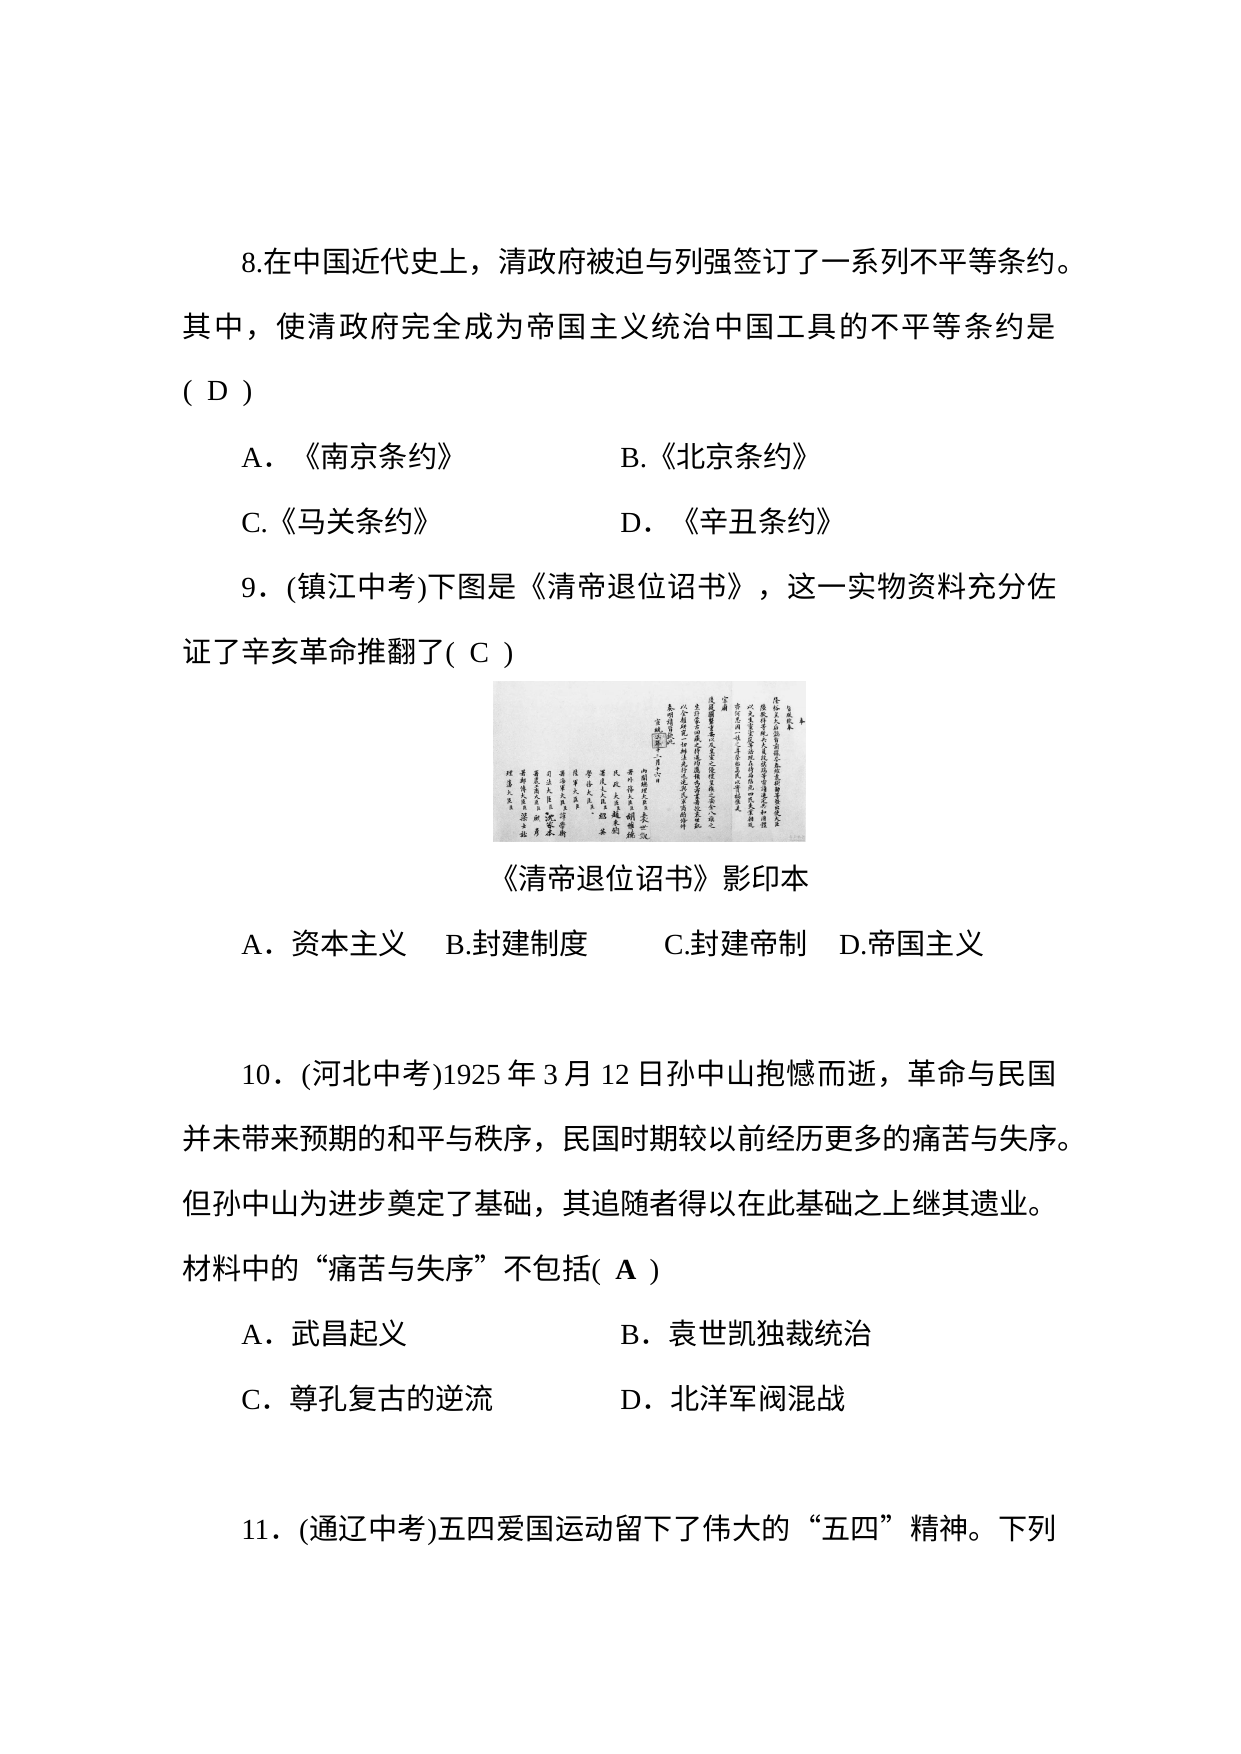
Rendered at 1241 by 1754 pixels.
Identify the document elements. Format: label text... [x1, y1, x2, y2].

text C．尊孔复古的逆流 D．北洋军阀混战 [183, 1364, 1058, 1429]
text 8.在中国近代史上，清政府被迫与列强签订了一系列不平等条约。其中，使清政府完全成为帝国主义统治中国工具的不平等条约是 ( D ) [183, 227, 1058, 422]
text 10．(河北中考)1925年3月12日孙中山抱憾而逝，革命与民国并未带来预期的和平与秩序，民国时期较以前经历更多的痛苦与失序。但孙中山为进步奠定了基础，其追随者得以在此基础之上继其遗业。材料中的“痛苦与失序”不包括( A ) [183, 1039, 1058, 1299]
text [183, 1494, 1058, 1559]
text C.《马关条约》 D．《辛丑条约》 [183, 487, 1058, 552]
text 9．(镇江中考)下图是《清帝退位诏书》，这一实物资料充分佐证了辛亥革命推翻了( C ) [183, 552, 1058, 682]
text A．《南京条约》 B.《北京条约》 [183, 422, 1058, 487]
text A．资本主义 B.封建制度 C.封建帝制 D.帝国主义 [183, 909, 1058, 974]
picture [493, 681, 806, 842]
text 《清帝退位诏书》影印本 [183, 844, 1058, 909]
text A．武昌起义 B．袁世凯独裁统治 [183, 1299, 1058, 1364]
